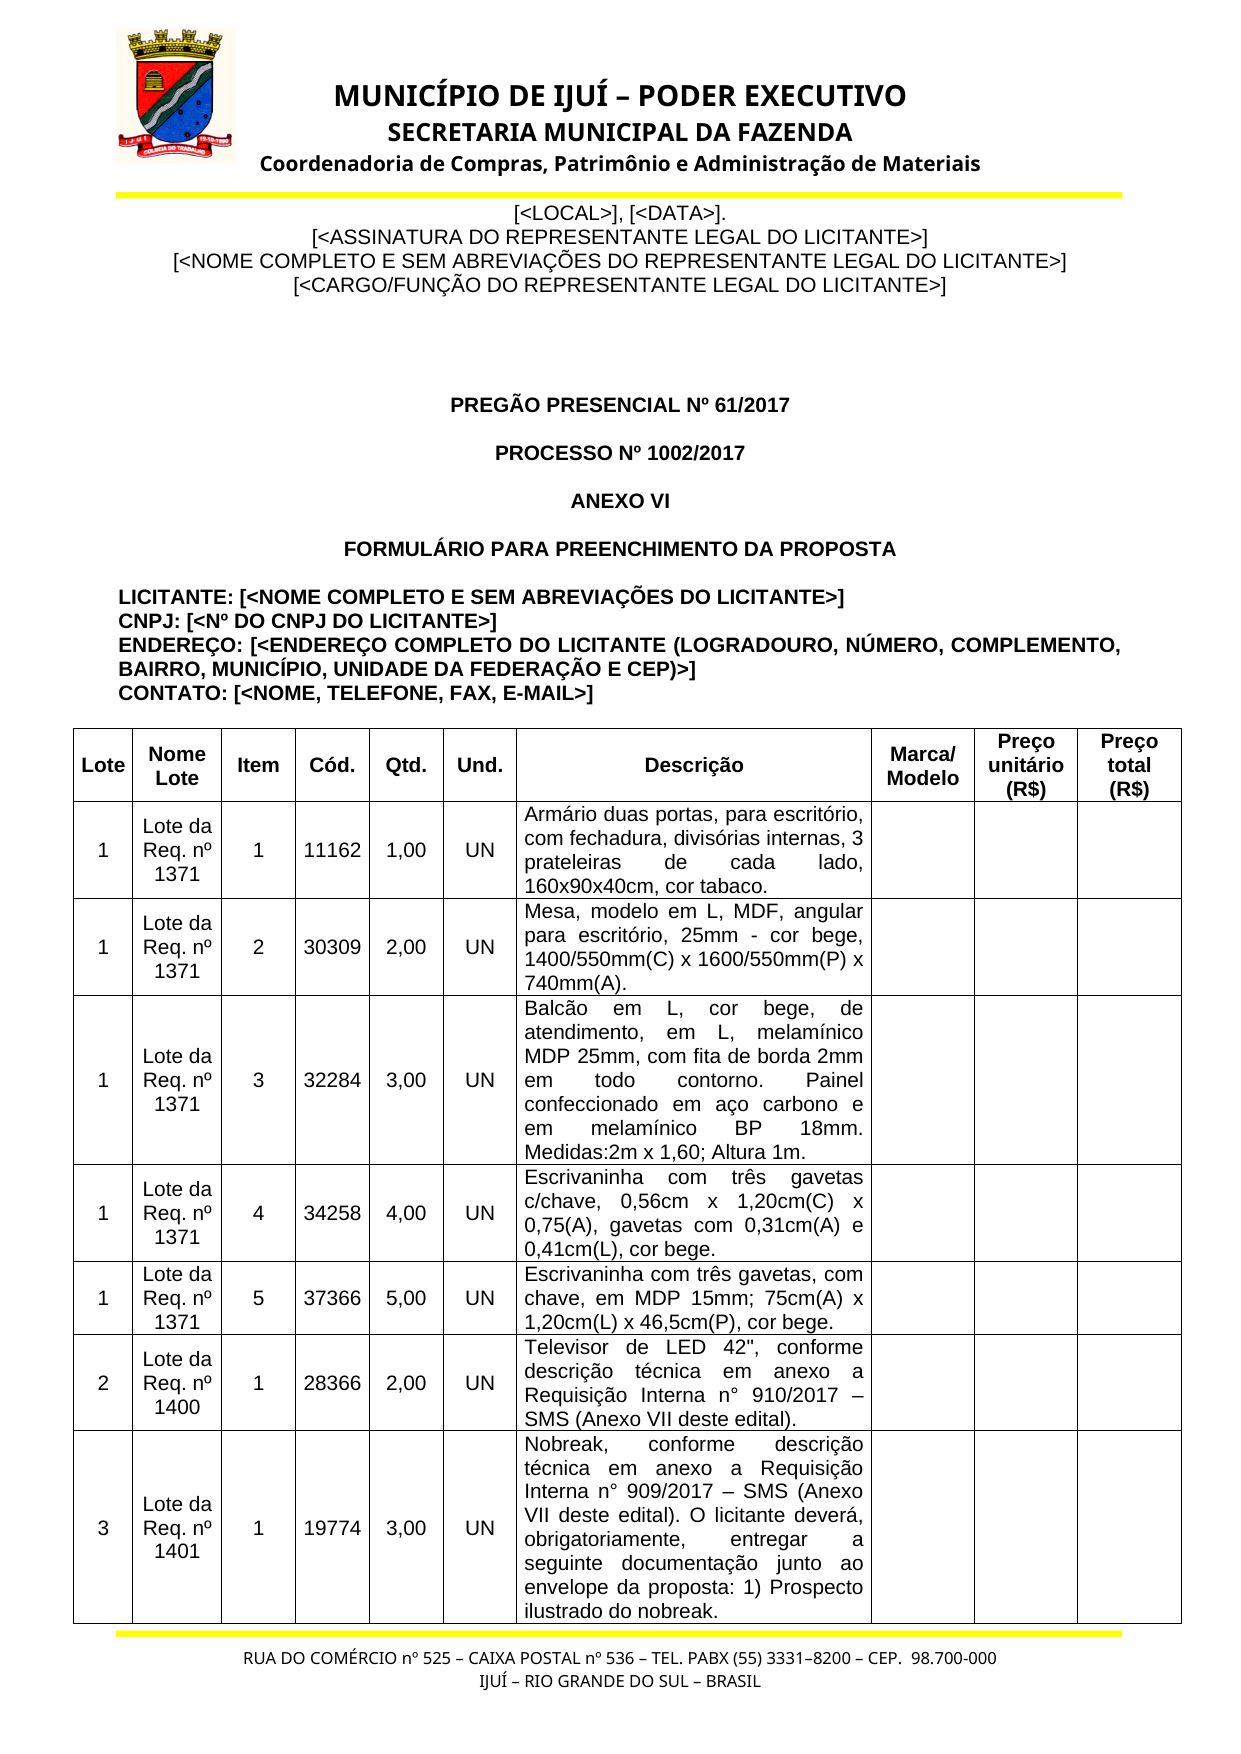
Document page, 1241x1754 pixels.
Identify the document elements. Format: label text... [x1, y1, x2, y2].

table_cell [872, 1262, 974, 1333]
table_cell 1 [222, 802, 295, 898]
text [<CARGO/FUNÇÃO DO REPRESENTANTE LEGAL DO LICITANTE>] [118, 273, 1122, 297]
table_cell Mesa, modelo em L, MDF, angular para escritório, 25mm - cor bege, 1400/550mm(C) x 1600/550mm(P) x 740mm(A). [517, 899, 871, 995]
table_cell 5 [222, 1262, 295, 1333]
table_cell 2 [222, 899, 295, 995]
table_cell 1,00 [370, 802, 443, 898]
table_cell [872, 1335, 974, 1430]
table_cell 3,00 [370, 996, 443, 1164]
text CONTATO: [<NOME, TELEFONE, FAX, E-MAIL>] [118, 680, 1122, 704]
text PREGÃO PRESENCIAL Nº 61/2017 [118, 393, 1122, 417]
table_cell UN [444, 1262, 516, 1333]
text ENDEREÇO: [<ENDEREÇO COMPLETO DO LICITANTE (LOGRADOURO, NÚMERO, COMPLEMENTO, BAIRRO, MUNICÍPIO, UNIDADE DA FEDERAÇÃO E CEP)>] [118, 632, 1122, 680]
text FORMULÁRIO PARA PREENCHIMENTO DA PROPOSTA [118, 537, 1122, 561]
table_cell [975, 1165, 1077, 1261]
table_cell Armário duas portas, para escritório, com fechadura, divisórias internas, 3 prateleiras de cada lado, 160x90x40cm, cor tabaco. [517, 802, 871, 898]
table_cell 5,00 [370, 1262, 443, 1333]
text ANEXO VI [118, 489, 1122, 513]
table_cell [975, 802, 1077, 898]
table_cell Balcão em L, cor bege, de atendimento, em L, melamínico MDP 25mm, com fita de borda 2mm em todo contorno. Painel confeccionado em aço carbono e em melamínico BP 18mm. Medidas:2m x 1,60; Altura 1m. [517, 996, 871, 1164]
table_cell [975, 1431, 1077, 1623]
table_cell 34258 [296, 1165, 369, 1261]
table_cell 2 [74, 1335, 132, 1430]
text CNPJ: [<Nº DO CNPJ DO LICITANTE>] [118, 608, 1122, 632]
table_header Descrição [517, 729, 871, 801]
table_header Marca/ Modelo [872, 729, 974, 801]
table_cell [1078, 1335, 1181, 1430]
table_cell [872, 1431, 974, 1623]
table_cell UN [444, 1335, 516, 1430]
table_cell Escrivaninha com três gavetas c/chave, 0,56cm x 1,20cm(C) x 0,75(A), gavetas com 0,31cm(A) e 0,41cm(L), cor bege. [517, 1165, 871, 1261]
table_cell UN [444, 996, 516, 1164]
table_cell 2,00 [370, 1335, 443, 1430]
text [<ASSINATURA DO REPRESENTANTE LEGAL DO LICITANTE>] [118, 225, 1122, 249]
text [<NOME COMPLETO E SEM ABREVIAÇÕES DO REPRESENTANTE LEGAL DO LICITANTE>] [118, 249, 1122, 273]
table_cell [975, 1335, 1077, 1430]
table_cell [1078, 899, 1181, 995]
text PROCESSO Nº 1002/2017 [118, 441, 1122, 465]
table_header Und. [444, 729, 516, 801]
table_cell 1 [74, 1262, 132, 1333]
text LICITANTE: [<NOME COMPLETO E SEM ABREVIAÇÕES DO LICITANTE>] [118, 584, 1122, 608]
table_header Preço total (R$) [1078, 729, 1181, 801]
table_cell 11162 [296, 802, 369, 898]
table_cell Lote da Req. nº 1371 [133, 996, 221, 1164]
table_cell Lote da Req. nº 1371 [133, 1262, 221, 1333]
table_cell 30309 [296, 899, 369, 995]
table_cell 19774 [296, 1431, 369, 1623]
text [<LOCAL>], [<DATA>]. [118, 201, 1122, 225]
table_cell Lote da Req. nº 1401 [133, 1431, 221, 1623]
table_cell 1 [222, 1431, 295, 1623]
table_cell Televisor de LED 42", conforme descrição técnica em anexo a Requisição Interna n° 910/2017 – SMS (Anexo VII deste edital). [517, 1335, 871, 1430]
table_cell UN [444, 802, 516, 898]
table_cell [975, 899, 1077, 995]
table_header Lote [74, 729, 132, 801]
table_header Preço unitário (R$) [975, 729, 1077, 801]
table_cell [1078, 802, 1181, 898]
table_cell 1 [222, 1335, 295, 1430]
table_cell UN [444, 1165, 516, 1261]
table_header Item [222, 729, 295, 801]
table_cell 3 [222, 996, 295, 1164]
table_cell UN [444, 1431, 516, 1623]
table_cell 32284 [296, 996, 369, 1164]
table_cell 4,00 [370, 1165, 443, 1261]
table_cell [1078, 1262, 1181, 1333]
table_cell Lote da Req. nº 1371 [133, 899, 221, 995]
table_cell [872, 996, 974, 1164]
table_cell UN [444, 899, 516, 995]
table_cell 1 [74, 996, 132, 1164]
table_cell [975, 1262, 1077, 1333]
table_cell Lote da Req. nº 1371 [133, 802, 221, 898]
table_cell 3 [74, 1431, 132, 1623]
table_cell 2,00 [370, 899, 443, 995]
table_cell 37366 [296, 1262, 369, 1333]
table_cell 28366 [296, 1335, 369, 1430]
table_cell [1078, 996, 1181, 1164]
table_header Cód. [296, 729, 369, 801]
table_header Nome Lote [133, 729, 221, 801]
table_cell 1 [74, 1165, 132, 1261]
table_cell Escrivaninha com três gavetas, com chave, em MDP 15mm; 75cm(A) x 1,20cm(L) x 46,5cm(P), cor bege. [517, 1262, 871, 1333]
table_cell 3,00 [370, 1431, 443, 1623]
table_cell Lote da Req. nº 1400 [133, 1335, 221, 1430]
table_cell Nobreak, conforme descrição técnica em anexo a Requisição Interna n° 909/2017 – SMS (Anexo VII deste edital). O licitante deverá, obrigatoriamente, entregar a seguinte documentação junto ao envelope da proposta: 1) Prospecto ilustrado do nobreak. [517, 1431, 871, 1623]
table_cell [1078, 1431, 1181, 1623]
picture [116, 28, 237, 164]
table_cell [872, 899, 974, 995]
table_cell 4 [222, 1165, 295, 1261]
table_cell [975, 996, 1077, 1164]
table_header Qtd. [370, 729, 443, 801]
table_cell 1 [74, 802, 132, 898]
table_cell [872, 1165, 974, 1261]
table_cell Lote da Req. nº 1371 [133, 1165, 221, 1261]
table_cell [872, 802, 974, 898]
table_cell 1 [74, 899, 132, 995]
table_cell [1078, 1165, 1181, 1261]
